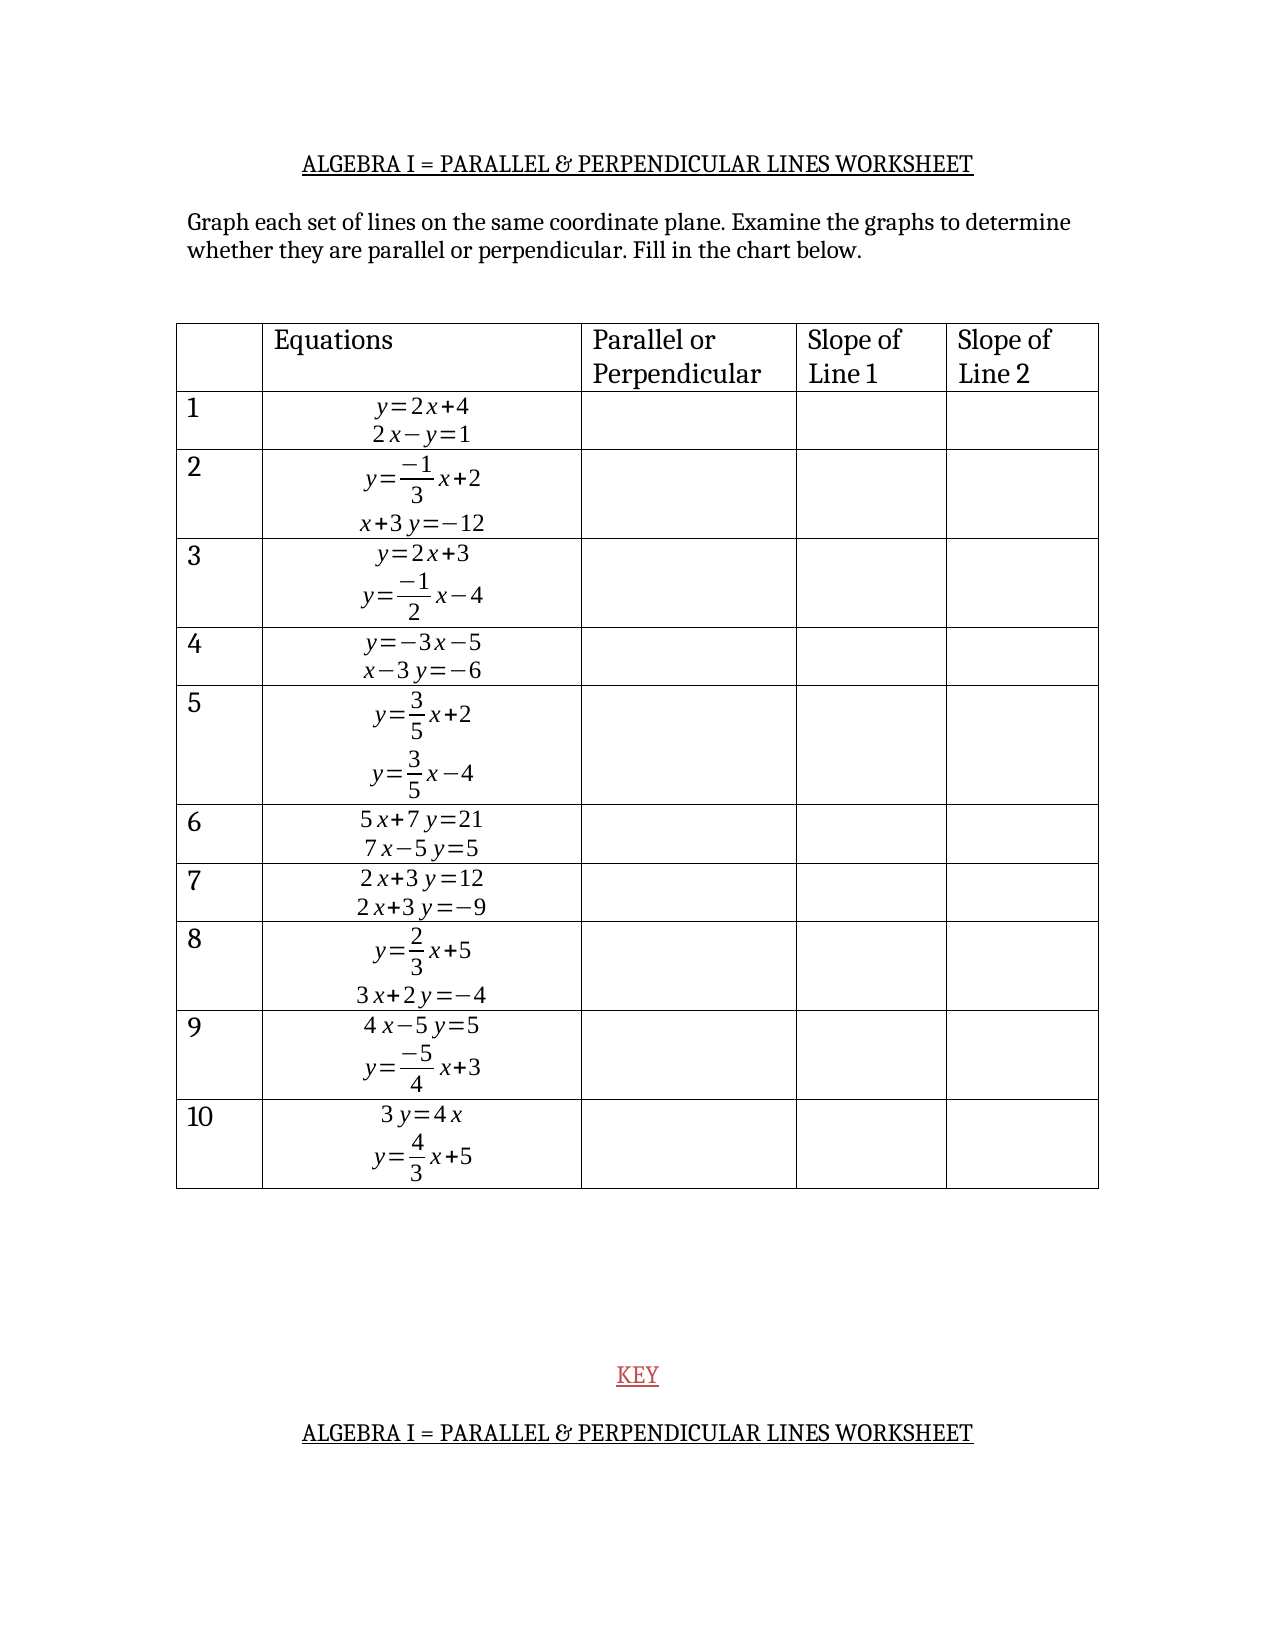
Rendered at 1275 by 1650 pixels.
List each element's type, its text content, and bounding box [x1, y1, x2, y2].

table_cell 9 [177, 1011, 262, 1099]
table_cell [947, 1100, 1098, 1187]
table_cell [797, 539, 946, 627]
text Graph each set of lines on the same coordinate plane. Examine the graphs to determine whether they are parallel or perpendicular. Fill in the chart below. [187, 207, 1087, 265]
table_cell [947, 628, 1098, 685]
text ALGEBRA I = PARALLEL & PERPENDICULAR LINES WORKSHEET [187, 150, 1087, 179]
table_header Slope of Line 1 [797, 324, 946, 391]
table_cell [263, 392, 581, 449]
table_cell [582, 539, 796, 627]
table_cell [947, 1011, 1098, 1099]
table_cell [947, 805, 1098, 863]
table_cell [582, 922, 796, 1010]
table_header Parallel or Perpendicular [582, 324, 796, 391]
table_cell 1 [177, 392, 262, 449]
table_header Slope of Line 2 [947, 324, 1098, 391]
table_cell [582, 864, 796, 921]
table_cell [582, 1011, 796, 1099]
text KEY [187, 1361, 1087, 1390]
table_cell [797, 1011, 946, 1099]
table_cell [263, 805, 581, 863]
table_header [177, 324, 262, 391]
table_cell 4 [177, 628, 262, 685]
table_cell [582, 1100, 796, 1187]
table_cell [947, 686, 1098, 804]
table_cell [263, 864, 581, 921]
table_cell [263, 628, 581, 685]
table_cell [947, 539, 1098, 627]
table_cell [797, 805, 946, 863]
table_cell [263, 450, 581, 538]
table_cell 8 [177, 922, 262, 1010]
table_cell [263, 539, 581, 627]
table_cell [582, 392, 796, 449]
table_cell [263, 1011, 581, 1099]
table_cell [263, 686, 581, 804]
table_cell [263, 1100, 581, 1187]
table_cell [797, 450, 946, 538]
table_cell [582, 450, 796, 538]
table_cell [947, 922, 1098, 1010]
table_header Equations [263, 324, 581, 391]
table_cell [582, 628, 796, 685]
table_cell [947, 864, 1098, 921]
table_cell 5 [177, 686, 262, 804]
table_cell [797, 922, 946, 1010]
table_cell [797, 864, 946, 921]
table_cell [947, 392, 1098, 449]
table_cell 3 [177, 539, 262, 627]
table_cell [797, 686, 946, 804]
table_cell [797, 628, 946, 685]
table_cell [947, 450, 1098, 538]
table_cell 10 [177, 1100, 262, 1187]
table_cell [582, 686, 796, 804]
table_cell [582, 805, 796, 863]
table_cell [263, 922, 581, 1010]
table_cell 6 [177, 805, 262, 863]
table_cell 2 [177, 450, 262, 538]
table_cell [797, 392, 946, 449]
table_cell [797, 1100, 946, 1187]
table_cell 7 [177, 864, 262, 921]
text ALGEBRA I = PARALLEL & PERPENDICULAR LINES WORKSHEET [187, 1418, 1087, 1447]
